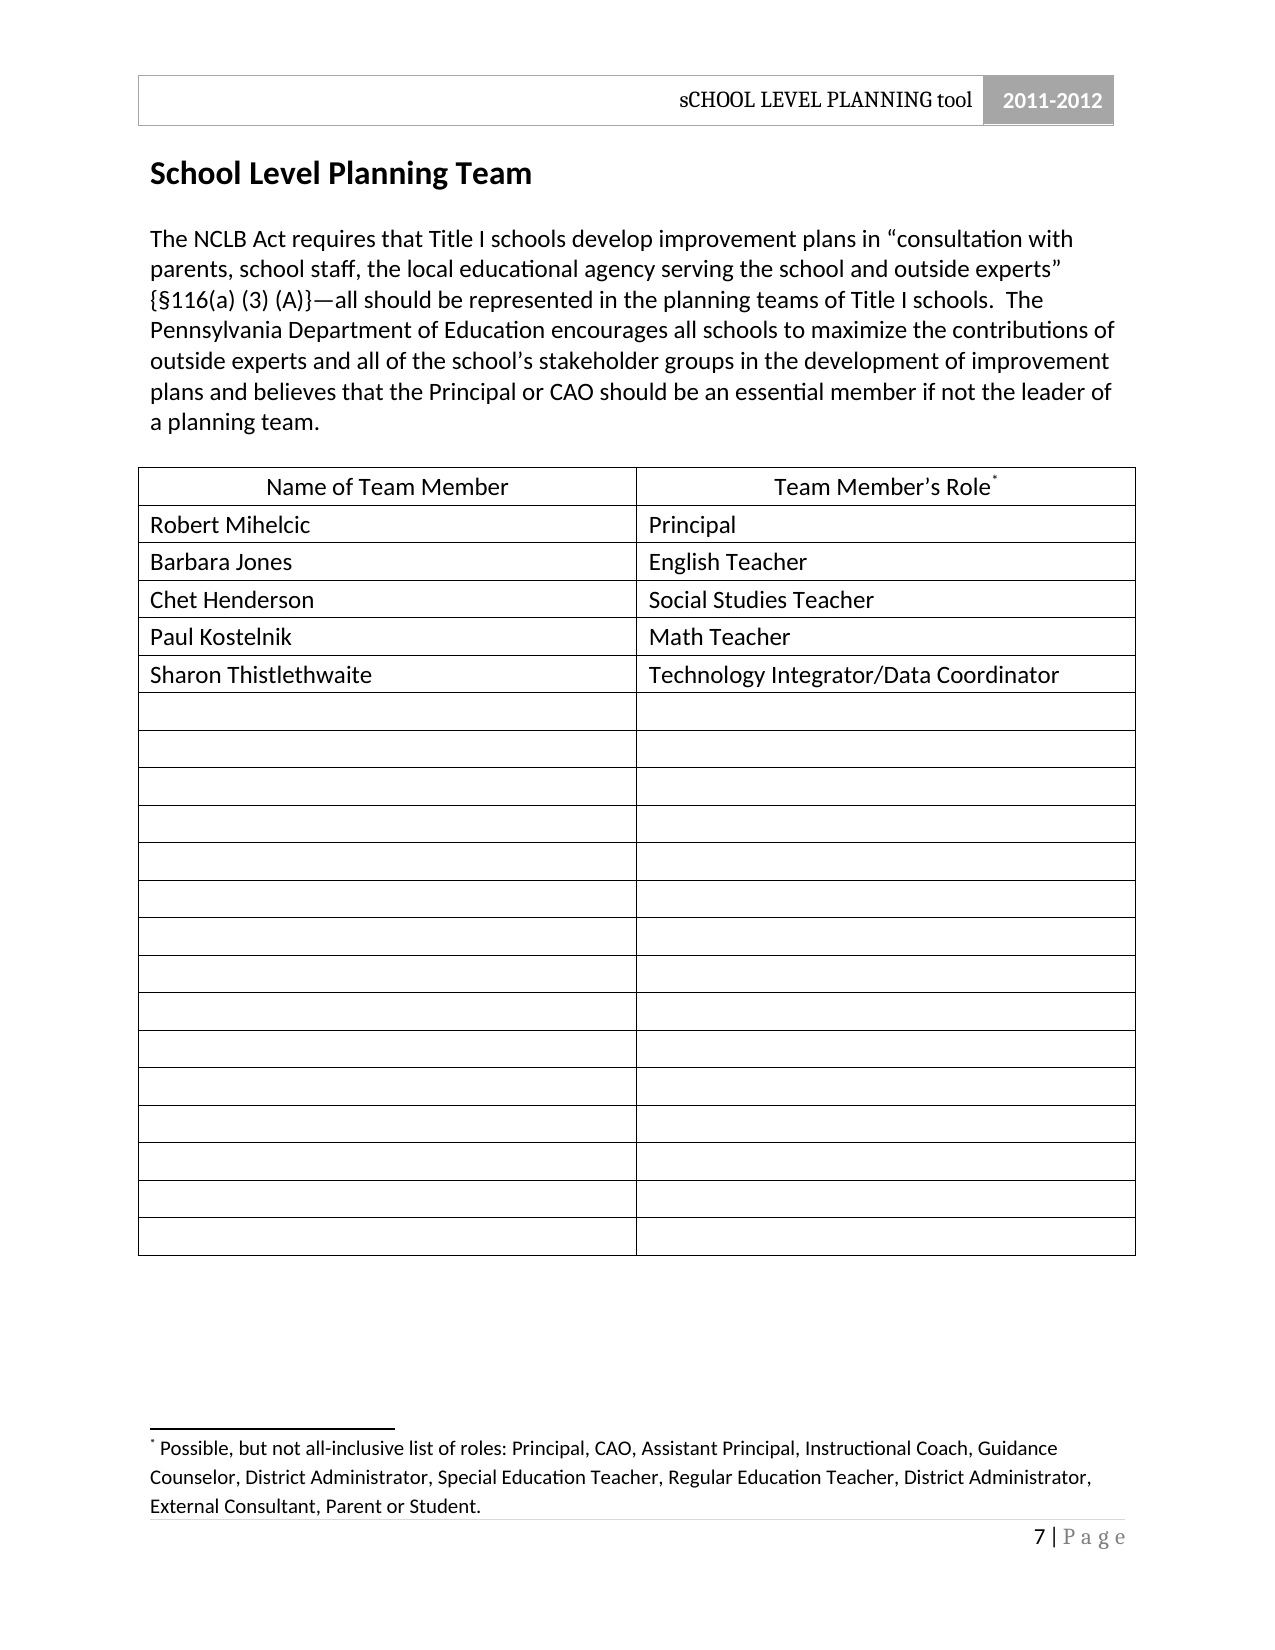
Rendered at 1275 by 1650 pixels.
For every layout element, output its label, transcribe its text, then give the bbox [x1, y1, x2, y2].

table_cell Sharon Thistlethwaite [139, 656, 636, 692]
table_cell Social Studies Teacher [637, 581, 1135, 617]
table_cell [637, 1181, 1135, 1217]
table_cell [139, 1106, 636, 1142]
table_header Team Member’s Role [637, 468, 1135, 505]
table_cell [139, 731, 636, 767]
table_cell [637, 1031, 1135, 1067]
table_cell [637, 1106, 1135, 1142]
table_cell English Teacher [637, 543, 1135, 580]
table_cell Robert Mihelcic [139, 506, 636, 542]
table_cell Technology Integrator/Data Coordinator [637, 656, 1135, 692]
table_cell [139, 881, 636, 917]
table_cell Math Teacher [637, 618, 1135, 655]
table_header Name of Team Member [139, 468, 636, 505]
table_cell Barbara Jones [139, 543, 636, 580]
table_cell [637, 843, 1135, 880]
table_cell [139, 1143, 636, 1180]
table_cell [637, 1068, 1135, 1105]
table_cell [139, 693, 636, 730]
table_cell [637, 918, 1135, 955]
table_cell Chet Henderson [139, 581, 636, 617]
table_cell [637, 1218, 1135, 1255]
table_cell [637, 693, 1135, 730]
table_cell [139, 1031, 636, 1067]
table_cell [139, 1181, 636, 1217]
table_cell [139, 993, 636, 1030]
table_cell Paul Kostelnik [139, 618, 636, 655]
table_cell [139, 843, 636, 880]
text School Level Planning Team [150, 152, 1125, 193]
table_cell Principal [637, 506, 1135, 542]
table_cell [139, 1218, 636, 1255]
table_cell [637, 731, 1135, 767]
table_cell [139, 768, 636, 805]
table_cell [637, 993, 1135, 1030]
table_cell [637, 768, 1135, 805]
table_cell [139, 956, 636, 992]
table_cell [139, 806, 636, 842]
table_cell [139, 1068, 636, 1105]
table_cell [139, 918, 636, 955]
table_cell [637, 1143, 1135, 1180]
table_cell [637, 806, 1135, 842]
text The NCLB Act requires that Title I schools develop improvement plans in “consultation with parents, school staff, the local educational agency serving the school and outside experts” {§116(a) (3) (A)}—all should be represented in the planning teams of Title I schools. The Pennsylvania Department of Education encourages all schools to maximize the contributions of outside experts and all of the school’s stakeholder groups in the development of improvement plans and believes that the Principal or CAO should be an essential member if not the leader of a planning team. [150, 223, 1125, 437]
table_cell [637, 881, 1135, 917]
table_cell [637, 956, 1135, 992]
